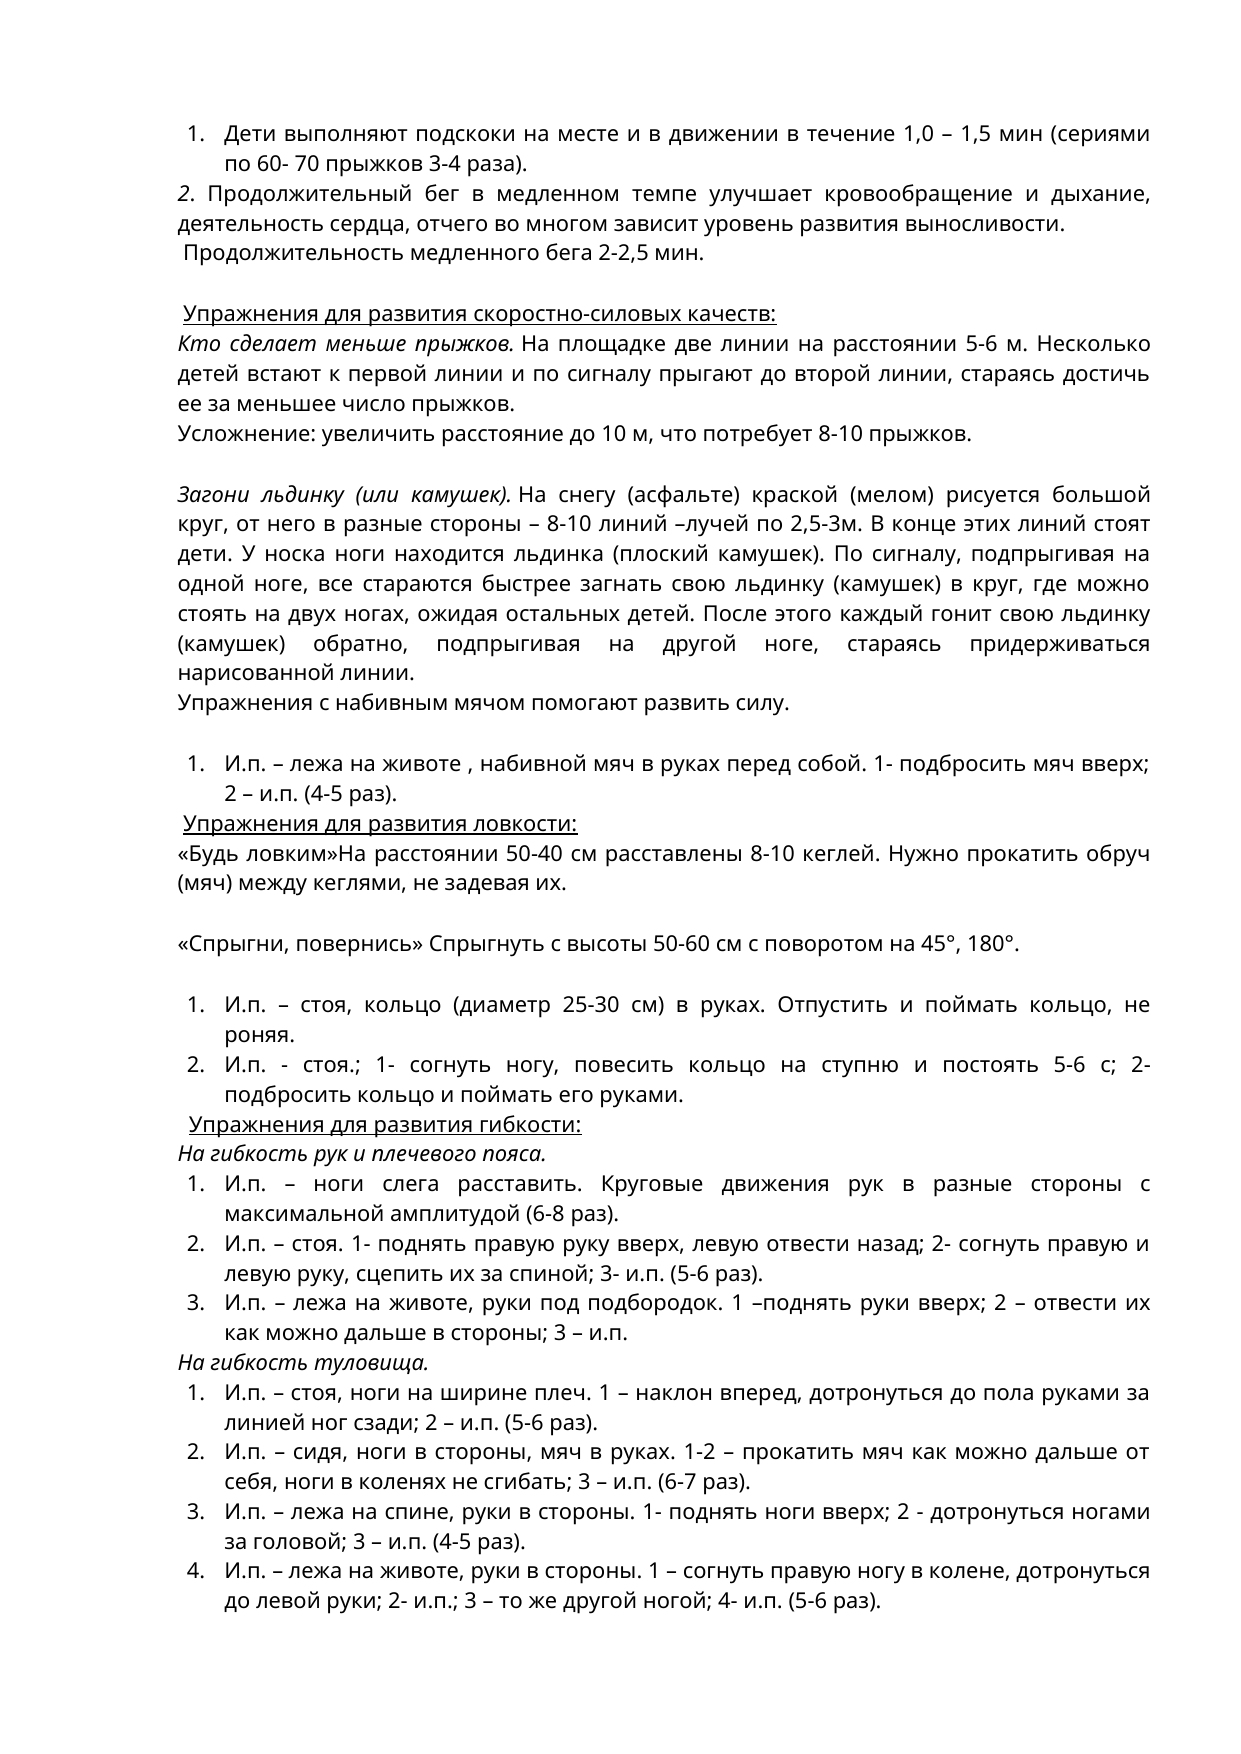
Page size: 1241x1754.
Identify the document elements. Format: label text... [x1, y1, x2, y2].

text Кто сделает меньше прыжков. На площадке две линии на расстоянии 5-6 м. Несколько детей встают к первой линии и по сигналу прыгают до второй линии, стараясь достичь ее за меньшее число прыжков. [177, 328, 1152, 417]
text Упражнения с набивным мячом помогают развить силу. [177, 687, 1152, 717]
text Усложнение: увеличить расстояние до 10 м, что потребует 8-10 прыжков. [177, 417, 1152, 447]
list И.п. - стоя.; 1- согнуть ногу, повесить кольцо на ступню и постоять 5-6 с; 2-подбросить кольцо и поймать его руками. [187, 1049, 1152, 1108]
text Упражнения для развития гибкости: [177, 1108, 1152, 1138]
text 2. Продолжительный бег в медленном темпе улучшает кровообращение и дыхание, деятельность сердца, отчего во многом зависит уровень развития выносливости. [177, 178, 1152, 237]
list И.п. – сидя, ноги в стороны, мяч в руках. 1-2 – прокатить мяч как можно дальше от себя, ноги в коленях не сгибать; 3 – и.п. (6-7 раз). [187, 1436, 1152, 1496]
list Дети выполняют подскоки на месте и в движении в течение 1,0 – 1,5 мин (сериями по 60- 70 прыжков 3-4 раза). [187, 118, 1152, 178]
list И.п. – стоя, ноги на ширине плеч. 1 – наклон вперед, дотронуться до пола руками за линией ног сзади; 2 – и.п. (5-6 раз). [187, 1377, 1152, 1436]
text «Будь ловким»На расстоянии 50-40 см расставлены 8-10 кеглей. Нужно прокатить обруч (мяч) между кеглями, не задевая их. [177, 837, 1152, 897]
list И.п. – лежа на спине, руки в стороны. 1- поднять ноги вверх; 2 - дотронуться ногами за головой; 3 – и.п. (4-5 раз). [187, 1496, 1152, 1555]
text На гибкость туловища. [177, 1347, 1152, 1377]
list И.п. – стоя. 1- поднять правую руку вверх, левую отвести назад; 2- согнуть правую и левую руку, сцепить их за спиной; 3- и.п. (5-6 раз). [187, 1228, 1152, 1287]
text «Спрыгни, повернись» Спрыгнуть с высоты 50-60 см с поворотом на 45°, 180°. [177, 928, 1152, 958]
list И.п. – стоя, кольцо (диаметр 25-30 см) в руках. Отпустить и поймать кольцо, не роняя. [187, 989, 1152, 1049]
text На гибкость рук и плечевого пояса. [177, 1138, 1152, 1168]
list И.п. – лежа на животе, руки в стороны. 1 – согнуть правую ногу в колене, дотронуться до левой руки; 2- и.п.; 3 – то же другой ногой; 4- и.п. (5-6 раз). [187, 1555, 1152, 1615]
text Упражнения для развития ловкости: [177, 808, 1152, 837]
text Загони льдинку (или камушек). На снегу (асфальте) краской (мелом) рисуется большой круг, от него в разные стороны – 8-10 линий –лучей по 2,5-3м. В конце этих линий стоят дети. У носка ноги находится льдинка (плоский камушек). По сигналу, подпрыгивая на одной ноге, все стараются быстрее загнать свою льдинку (камушек) в круг, где можно стоять на двух ногах, ожидая остальных детей. После этого каждый гонит свою льдинку (камушек) обратно, подпрыгивая на другой ноге, стараясь придерживаться нарисованной линии. [177, 478, 1152, 687]
text Продолжительность медленного бега 2-2,5 мин. [177, 237, 1152, 267]
list И.п. – лежа на животе, руки под подбородок. 1 –поднять руки вверх; 2 – отвести их как можно дальше в стороны; 3 – и.п. [187, 1287, 1152, 1347]
list И.п. – ноги слега расставить. Круговые движения рук в разные стороны с максимальной амплитудой (6-8 раз). [187, 1168, 1152, 1228]
list И.п. – лежа на животе , набивной мяч в руках перед собой. 1- подбросить мяч вверх; 2 – и.п. (4-5 раз). [187, 748, 1152, 808]
text Упражнения для развития скоростно-силовых качеств: [177, 298, 1152, 328]
